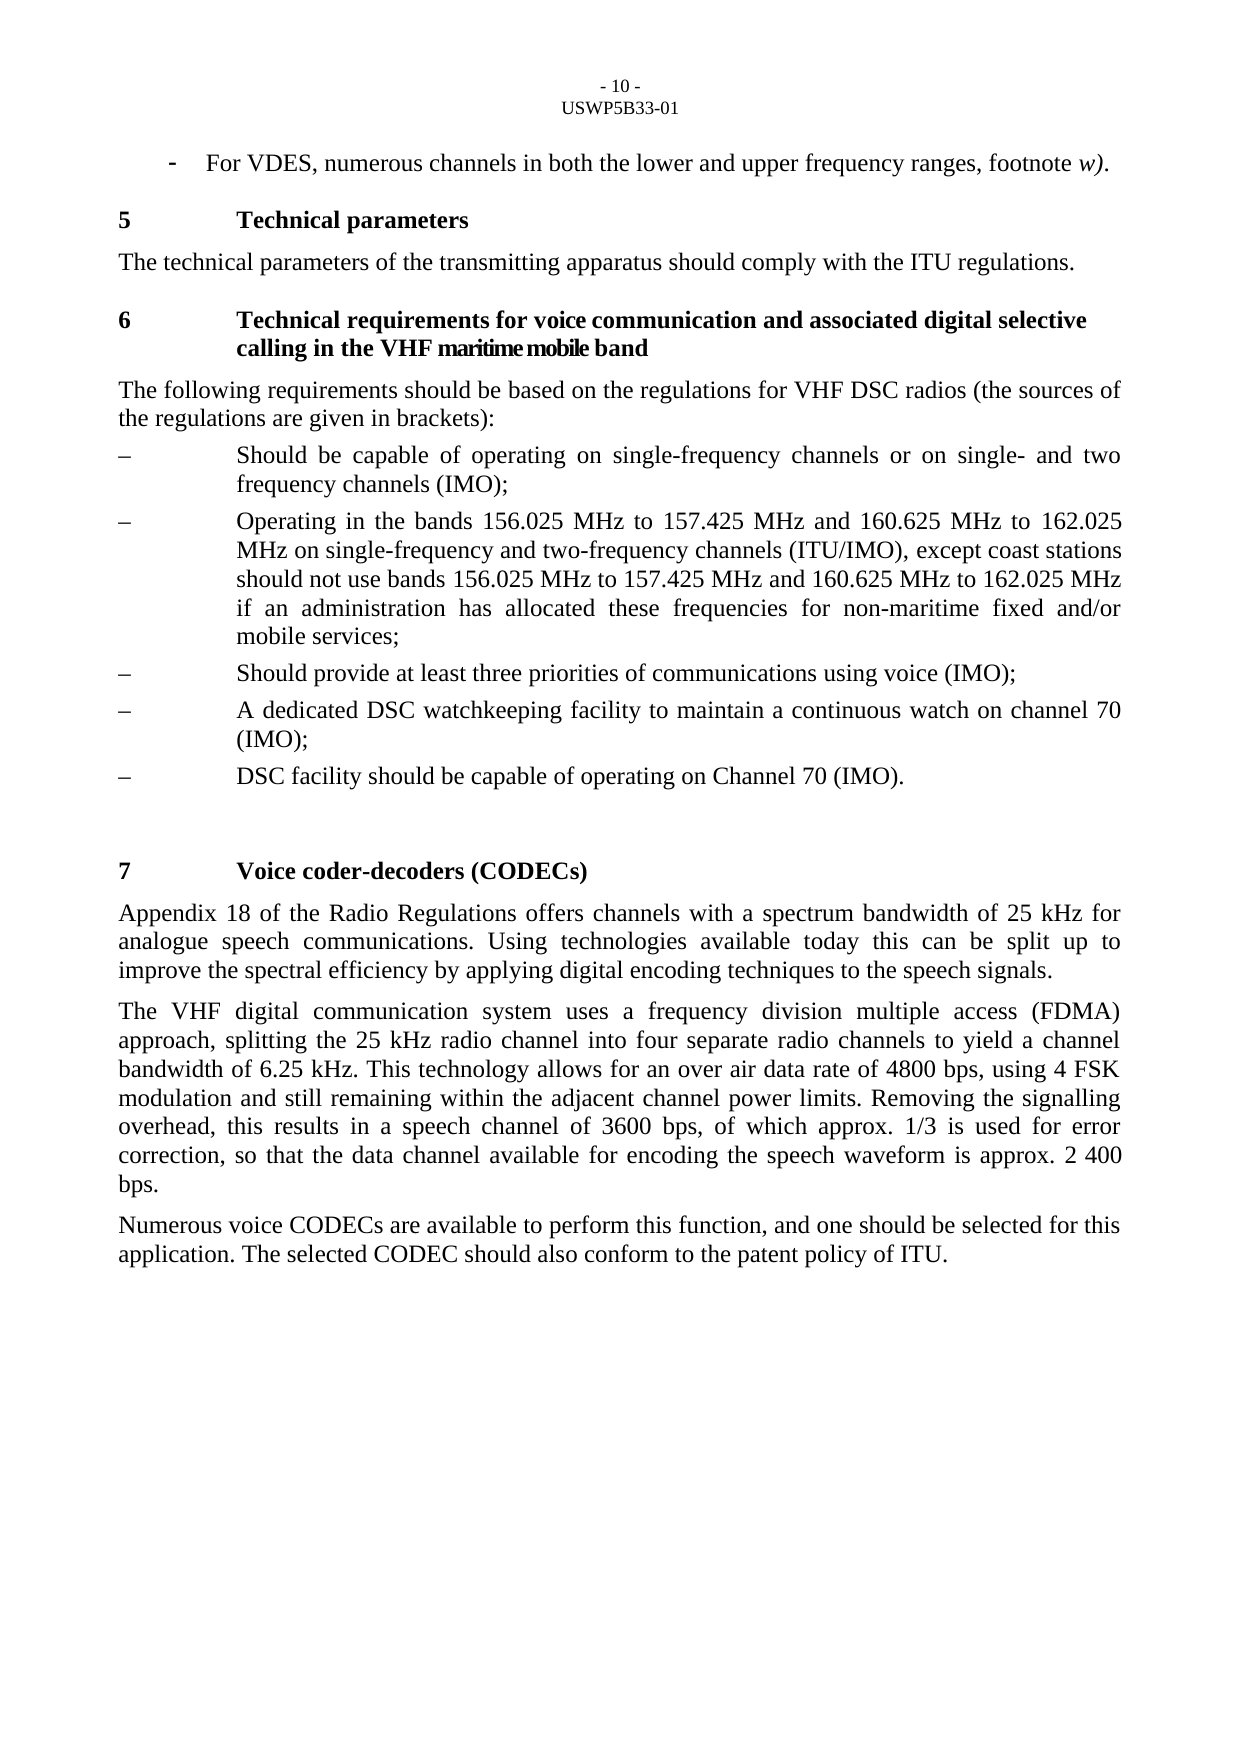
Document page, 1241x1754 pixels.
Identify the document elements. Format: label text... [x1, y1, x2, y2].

subtitle 6 Technical requirements for voice communication and associated digital selective calling in the VHF maritime mobile band [118, 305, 1122, 362]
text – Should provide at least three priorities of communications using voice (IMO); [118, 658, 1122, 687]
text The VHF digital communication system uses a frequency division multiple access (FDMA) approach, splitting the 25 kHz radio channel into four separate radio channels to yield a channel bandwidth of 6.25 kHz. This technology allows for an over air data rate of 4800 bps, using 4 FSK modulation and still remaining within the adjacent channel power limits. Removing the signalling overhead, this results in a speech channel of 3600 bps, of which approx. 1/3 is used for error correction, so that the data channel available for encoding the speech waveform is approx. 2 400 bps. [118, 996, 1122, 1198]
subtitle 5 Technical parameters [118, 206, 1122, 234]
text – DSC facility should be capable of operating on Channel 70 (IMO). [118, 761, 1122, 790]
text The technical parameters of the transmitting apparatus should comply with the ITU regulations. [118, 247, 1122, 276]
text Appendix 18 of the Radio Regulations offers channels with a spectrum bandwidth of 25 kHz for analogue speech communications. Using technologies available today this can be split up to improve the spectral efficiency by applying digital encoding techniques to the speech signals. [118, 898, 1122, 984]
list For VDES, numerous channels in both the lower and upper frequency ranges, footnote w). [168, 148, 1122, 176]
subtitle 7 Voice coder-decoders (CODECs) [118, 856, 1122, 885]
text – Should be capable of operating on single-frequency channels or on single- and two frequency channels (IMO); [118, 441, 1122, 498]
text – A dedicated DSC watchkeeping facility to maintain a continuous watch on channel 70 (IMO); [118, 696, 1122, 753]
text – Operating in the bands 156.025 MHz to 157.425 MHz and 160.625 MHz to 162.025 MHz on single-frequency and two-frequency channels (ITU/IMO), except coast stations should not use bands 156.025 MHz to 157.425 MHz and 160.625 MHz to 162.025 MHz if an administration has allocated these frequencies for non-maritime fixed and/or mobile services; [118, 506, 1122, 650]
text The following requirements should be based on the regulations for VHF DSC radios (the sources of the regulations are given in brackets): [118, 375, 1122, 432]
text Numerous voice CODECs are available to perform this function, and one should be selected for this application. The selected CODEC should also conform to the patent policy of ITU. [118, 1210, 1122, 1268]
